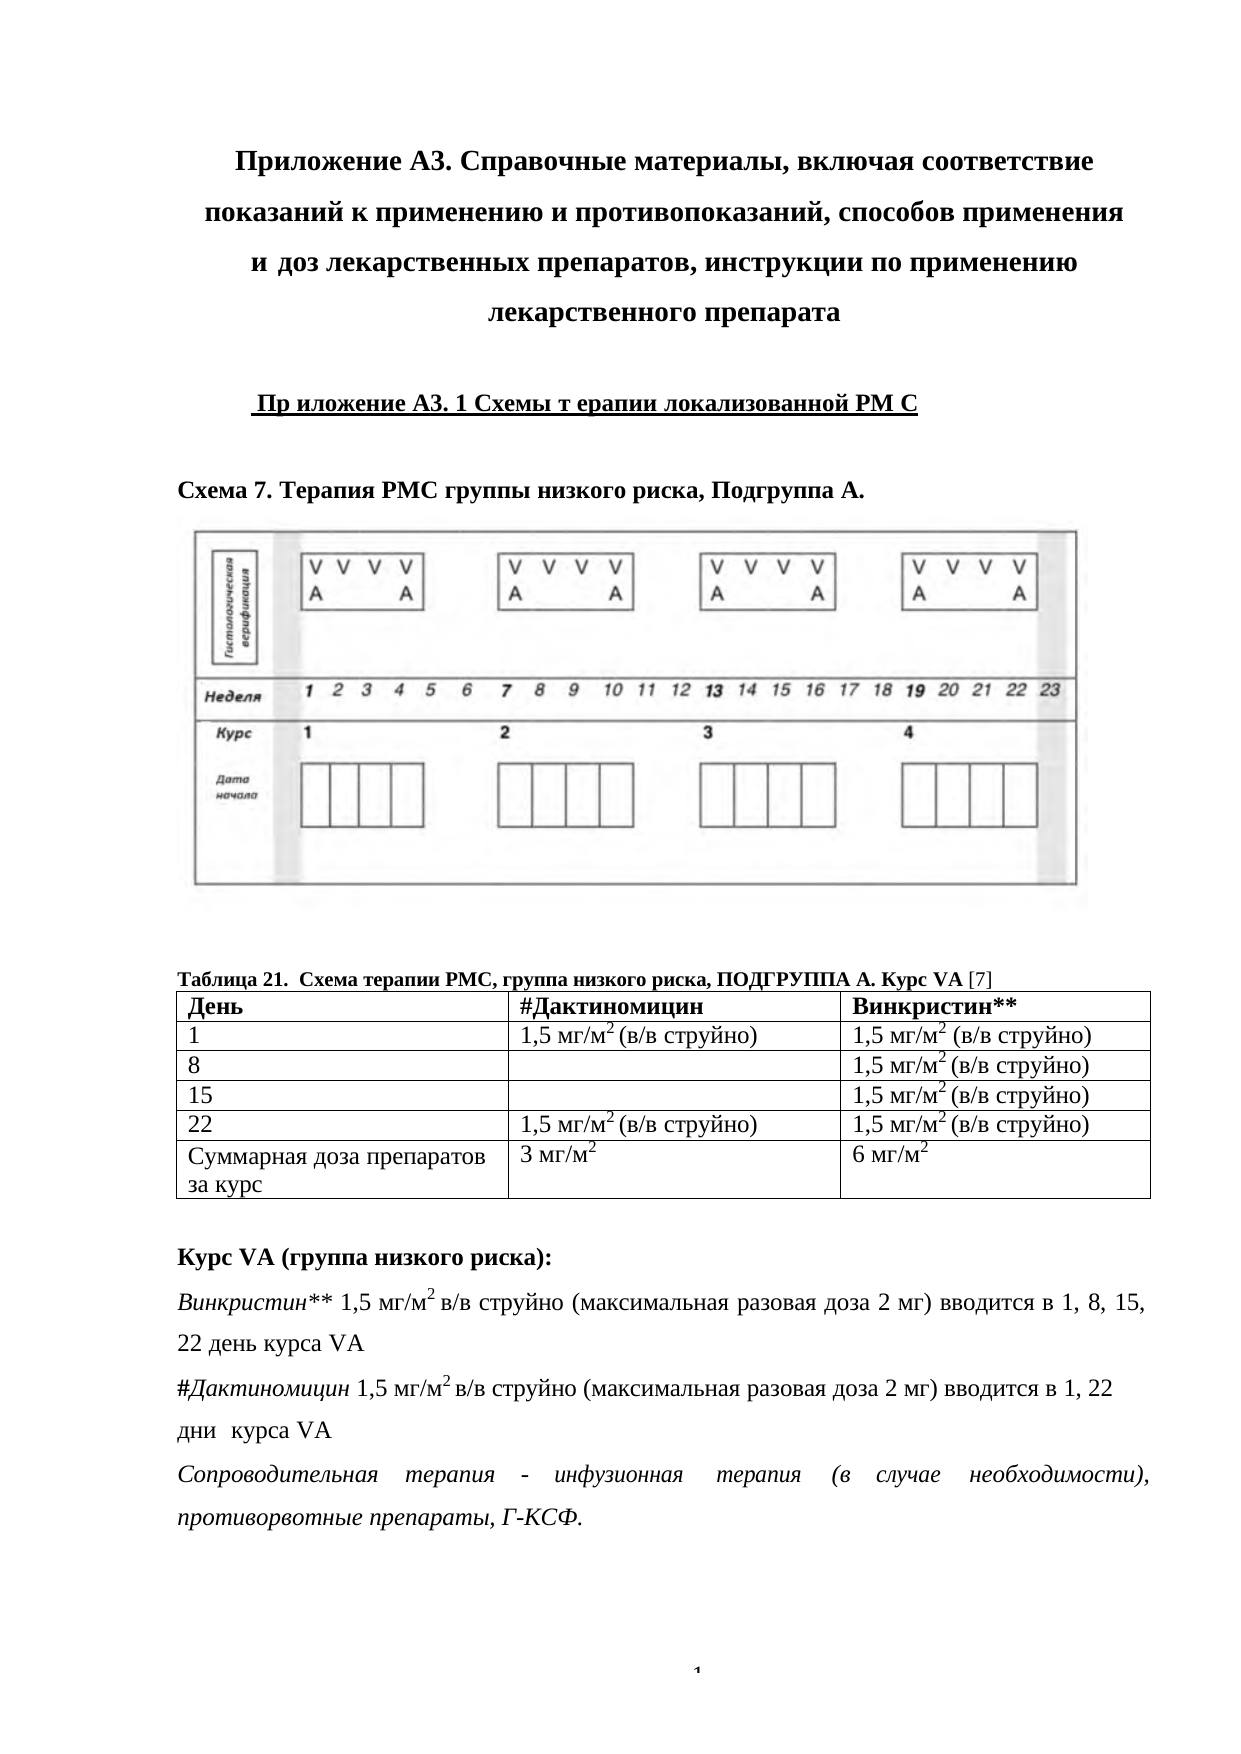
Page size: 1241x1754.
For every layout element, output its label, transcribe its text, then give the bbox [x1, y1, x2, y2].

table_cell 1,5 мг/м2 (в/в струйно) [841, 1051, 1150, 1080]
table_cell 8 [177, 1051, 508, 1080]
table_cell 1,5 мг/м2 (в/в струйно) [841, 1081, 1150, 1109]
text #Дактиномицин 1,5 мг/м2 в/в струйно (максимальная разовая доза 2 мг) вводится в 1, 22 дни курса VA [177, 1370, 1153, 1444]
text Сопроводительная терапия - инфузионная терапия (в случае необходимости), противорвотные препараты, Г-КСФ. [177, 1459, 1151, 1530]
text Таблица 21. Схема терапии РМС, группа низкого риска, ПОДГРУППА А. Курс VA [7] [177, 966, 1163, 991]
table_cell 3 мг/м2 [509, 1141, 840, 1198]
table_header #Дактиномицин [509, 992, 840, 1021]
subtitle Приложение А3. Справочные материалы, включая соответствие показаний к применению и противопоказаний, способов применения и доз лекарственных препаратов, инструкции по применению лекарственного препарата [192, 143, 1136, 328]
subtitle Курс VA (группа низкого риска): [177, 1242, 1163, 1271]
table_cell 1 [177, 1022, 508, 1050]
table_cell 1,5 мг/м2 (в/в струйно) [841, 1022, 1150, 1050]
picture [177, 517, 1089, 911]
table_cell 22 [177, 1111, 508, 1139]
table_cell 15 [177, 1081, 508, 1109]
table_cell Суммарная доза препаратов за курс [177, 1141, 508, 1198]
table_cell 1,5 мг/м2 (в/в струйно) [509, 1111, 840, 1139]
text Схема 7. Терапия РМС группы низкого риска, Подгруппа А. [177, 475, 1163, 504]
table_header День [177, 992, 508, 1021]
table_cell 6 мг/м2 [841, 1141, 1150, 1198]
text Винкристин** 1,5 мг/м2 в/в струйно (максимальная разовая доза 2 мг) вводится в 1, 8, 15, 22 день курса VA [177, 1283, 1153, 1357]
table_cell [509, 1081, 840, 1109]
table_cell [509, 1051, 840, 1080]
table_header Винкристин** [841, 992, 1150, 1021]
table_cell 1,5 мг/м2 (в/в струйно) [509, 1022, 840, 1050]
subtitle Пр иложение А3. 1 Схемы т ерапии локализованной РМ С [251, 388, 1163, 417]
table_cell 1,5 мг/м2 (в/в струйно) [841, 1111, 1150, 1139]
